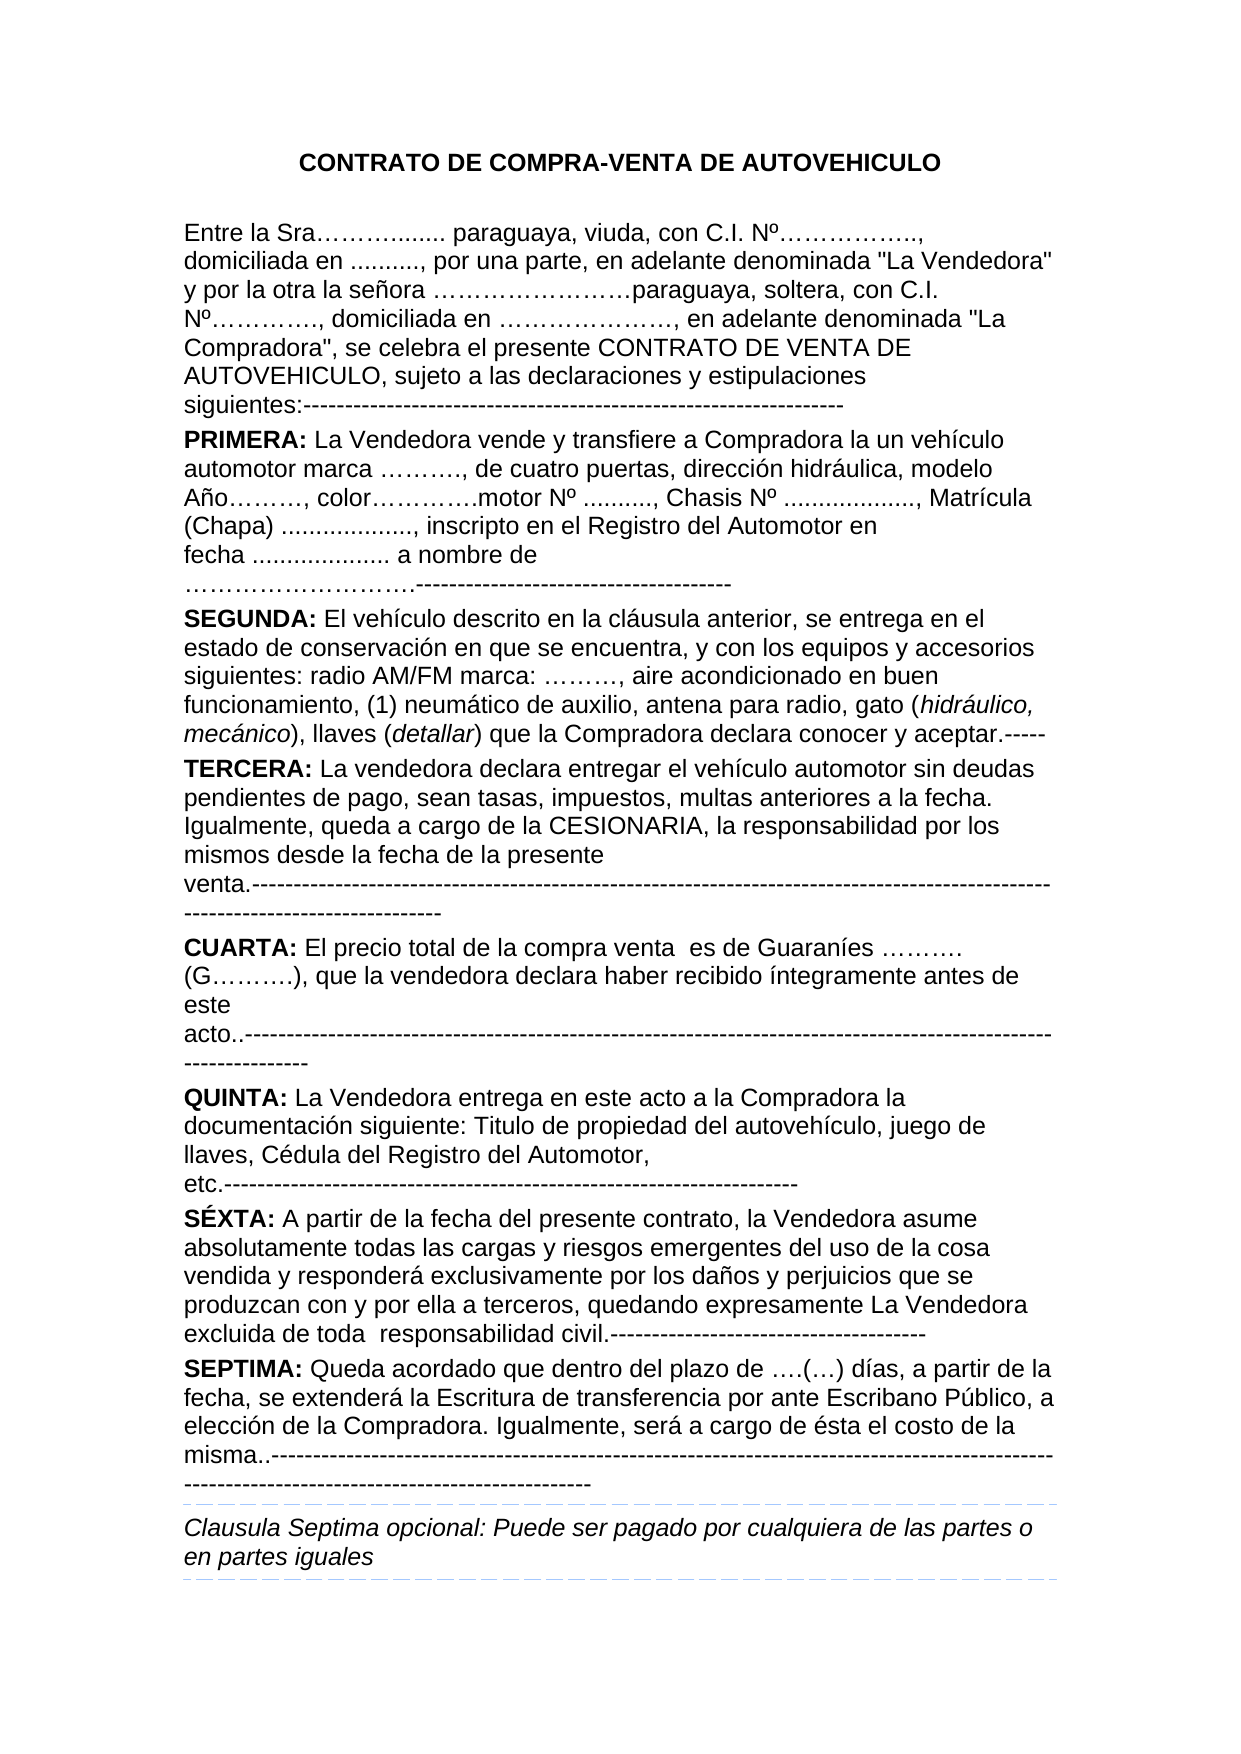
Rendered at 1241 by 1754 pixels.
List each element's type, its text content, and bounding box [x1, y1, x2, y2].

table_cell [177, 218, 1063, 1591]
table_header CONTRATO DE COMPRA-VENTA DE AUTOVEHICULO [177, 148, 1063, 218]
